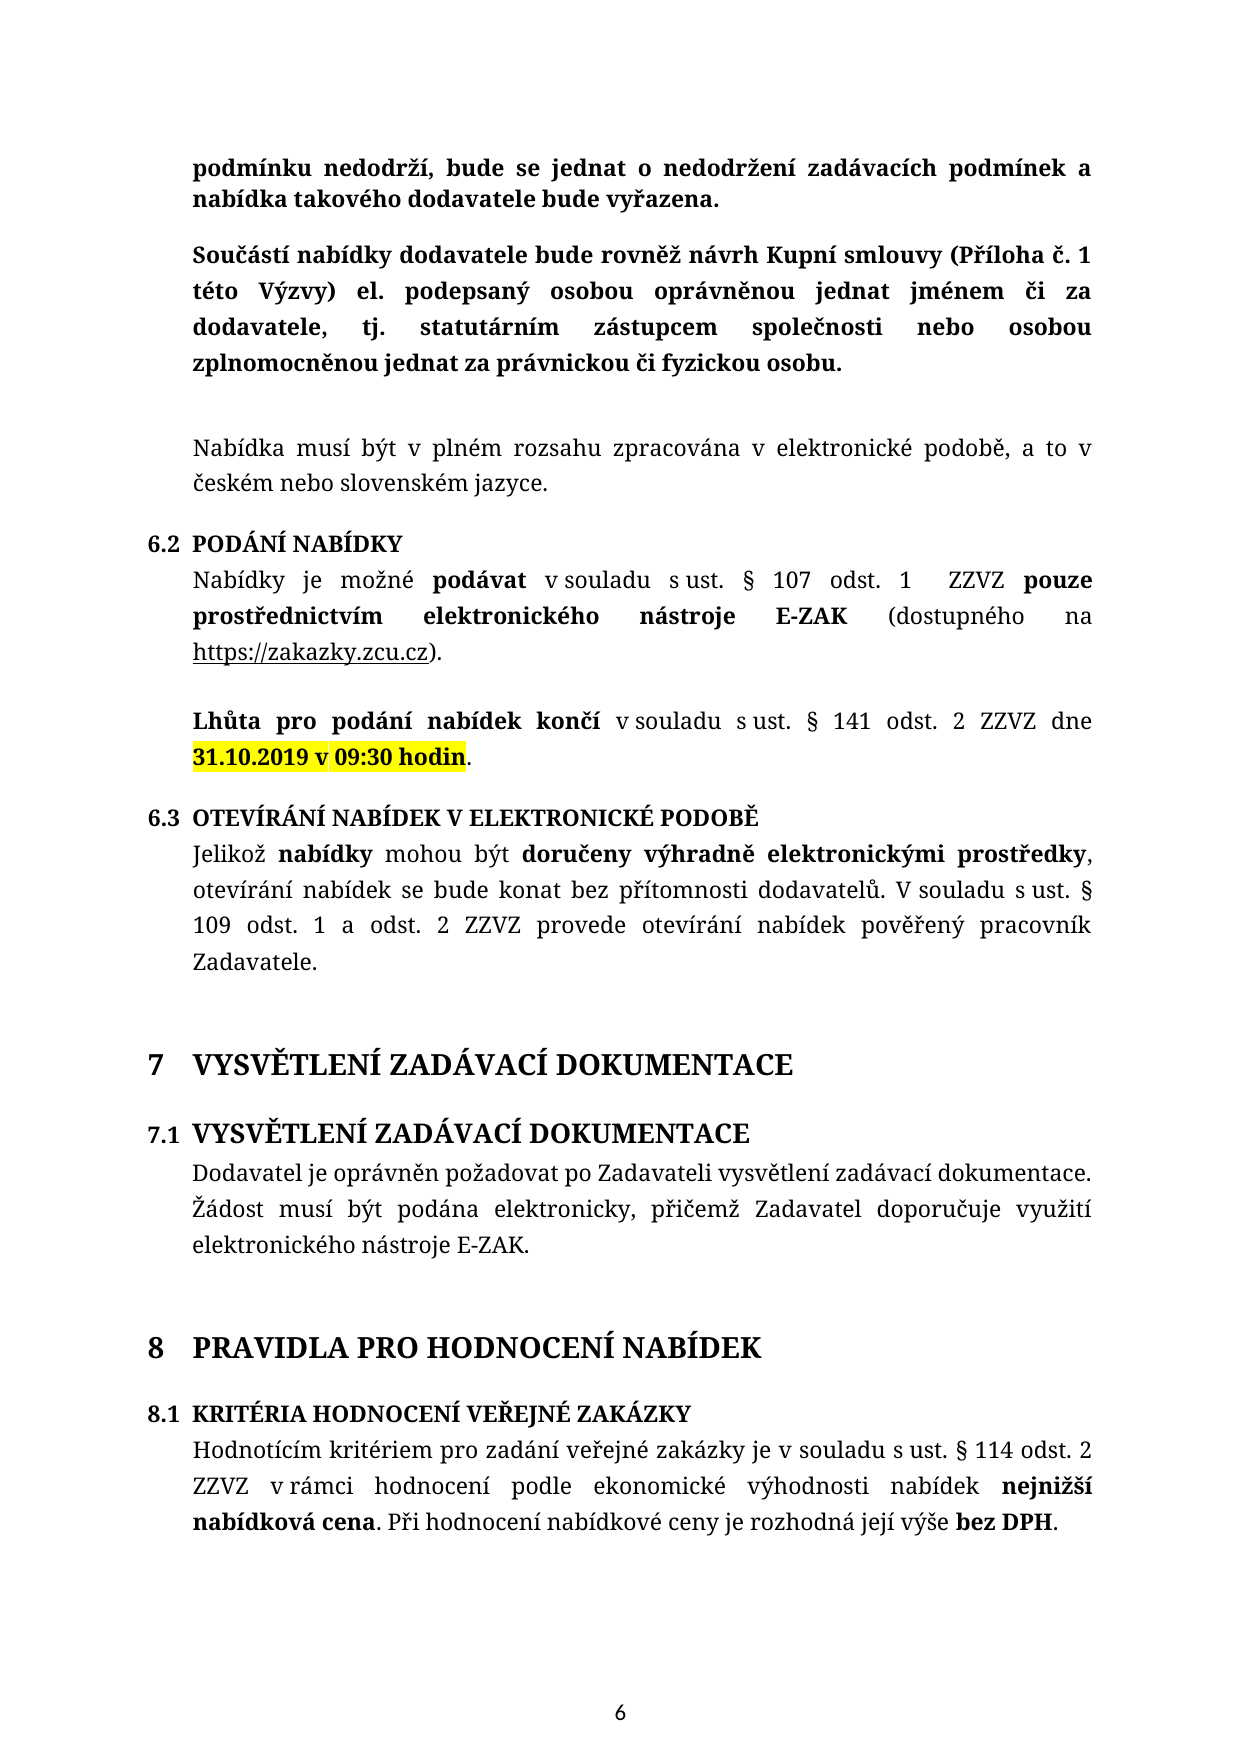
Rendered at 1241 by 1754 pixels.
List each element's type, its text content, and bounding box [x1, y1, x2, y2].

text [192, 152, 1093, 214]
subtitle VYSVĚTLENÍ ZADÁVACÍ DOKUMENTACE [147, 1114, 1093, 1151]
text Součástí nabídky dodavatele bude rovněž návrh Kupní smlouvy (Příloha č. 1 této Výzvy) el. podepsaný osobou oprávněnou jednat jménem či za dodavatele, tj. statutárním zástupcem společnosti nebo osobou zplnomocněnou jednat za právnickou či fyzickou osobu. [192, 239, 1093, 378]
subtitle OTEVÍRÁNÍ NABÍDEK V ELEKTRONICKÉ PODOBĚ [148, 802, 1093, 833]
subtitle VYSVĚTLENÍ ZADÁVACÍ DOKUMENTACE [148, 1044, 1093, 1083]
text Nabídka musí být v plném rozsahu zpracována v elektronické podobě, a to v českém nebo slovenském jazyce. [193, 431, 1093, 499]
text Dodavatel je oprávněn požadovat po Zadavateli vysvětlení zadávací dokumentace. Žádost musí být podána elektronicky, přičemž Zadavatel doporučuje využití elektronického nástroje E-ZAK. [192, 1157, 1093, 1260]
subtitle PRAVIDLA PRO HODNOCENÍ NABÍDEK [148, 1327, 1093, 1367]
subtitle PODÁNÍ NABÍDKY [147, 528, 1093, 559]
text Nabídky je možné podávat v souladu s ust. § 107 odst. 1 ZZVZ pouze prostřednictvím elektronického nástroje E-ZAK (dostupného na https://zakazky.zcu.cz). [193, 564, 1093, 667]
text Jelikož nabídky mohou být doručeny výhradně elektronickými prostředky, otevírání nabídek se bude konat bez přítomnosti dodavatelů. V souladu s ust. § 109 odst. 1 a odst. 2 ZZVZ provede otevírání nabídek pověřený pracovník Zadavatele. [193, 838, 1093, 977]
text Hodnotícím kritériem pro zadání veřejné zakázky je v souladu s ust. § 114 odst. 2 ZZVZ v rámci hodnocení podle ekonomické výhodnosti nabídek nejnižší nabídková cena. Při hodnocení nabídkové ceny je rozhodná její výše bez DPH. [193, 1434, 1093, 1537]
subtitle KRITÉRIA HODNOCENÍ VEŘEJNÉ ZAKÁZKY [147, 1398, 1093, 1429]
text Lhůta pro podání nabídek končí v souladu s ust. § 141 odst. 2 ZZVZ dne 31.10.2019 v 09:30 hodin. [193, 705, 1093, 772]
